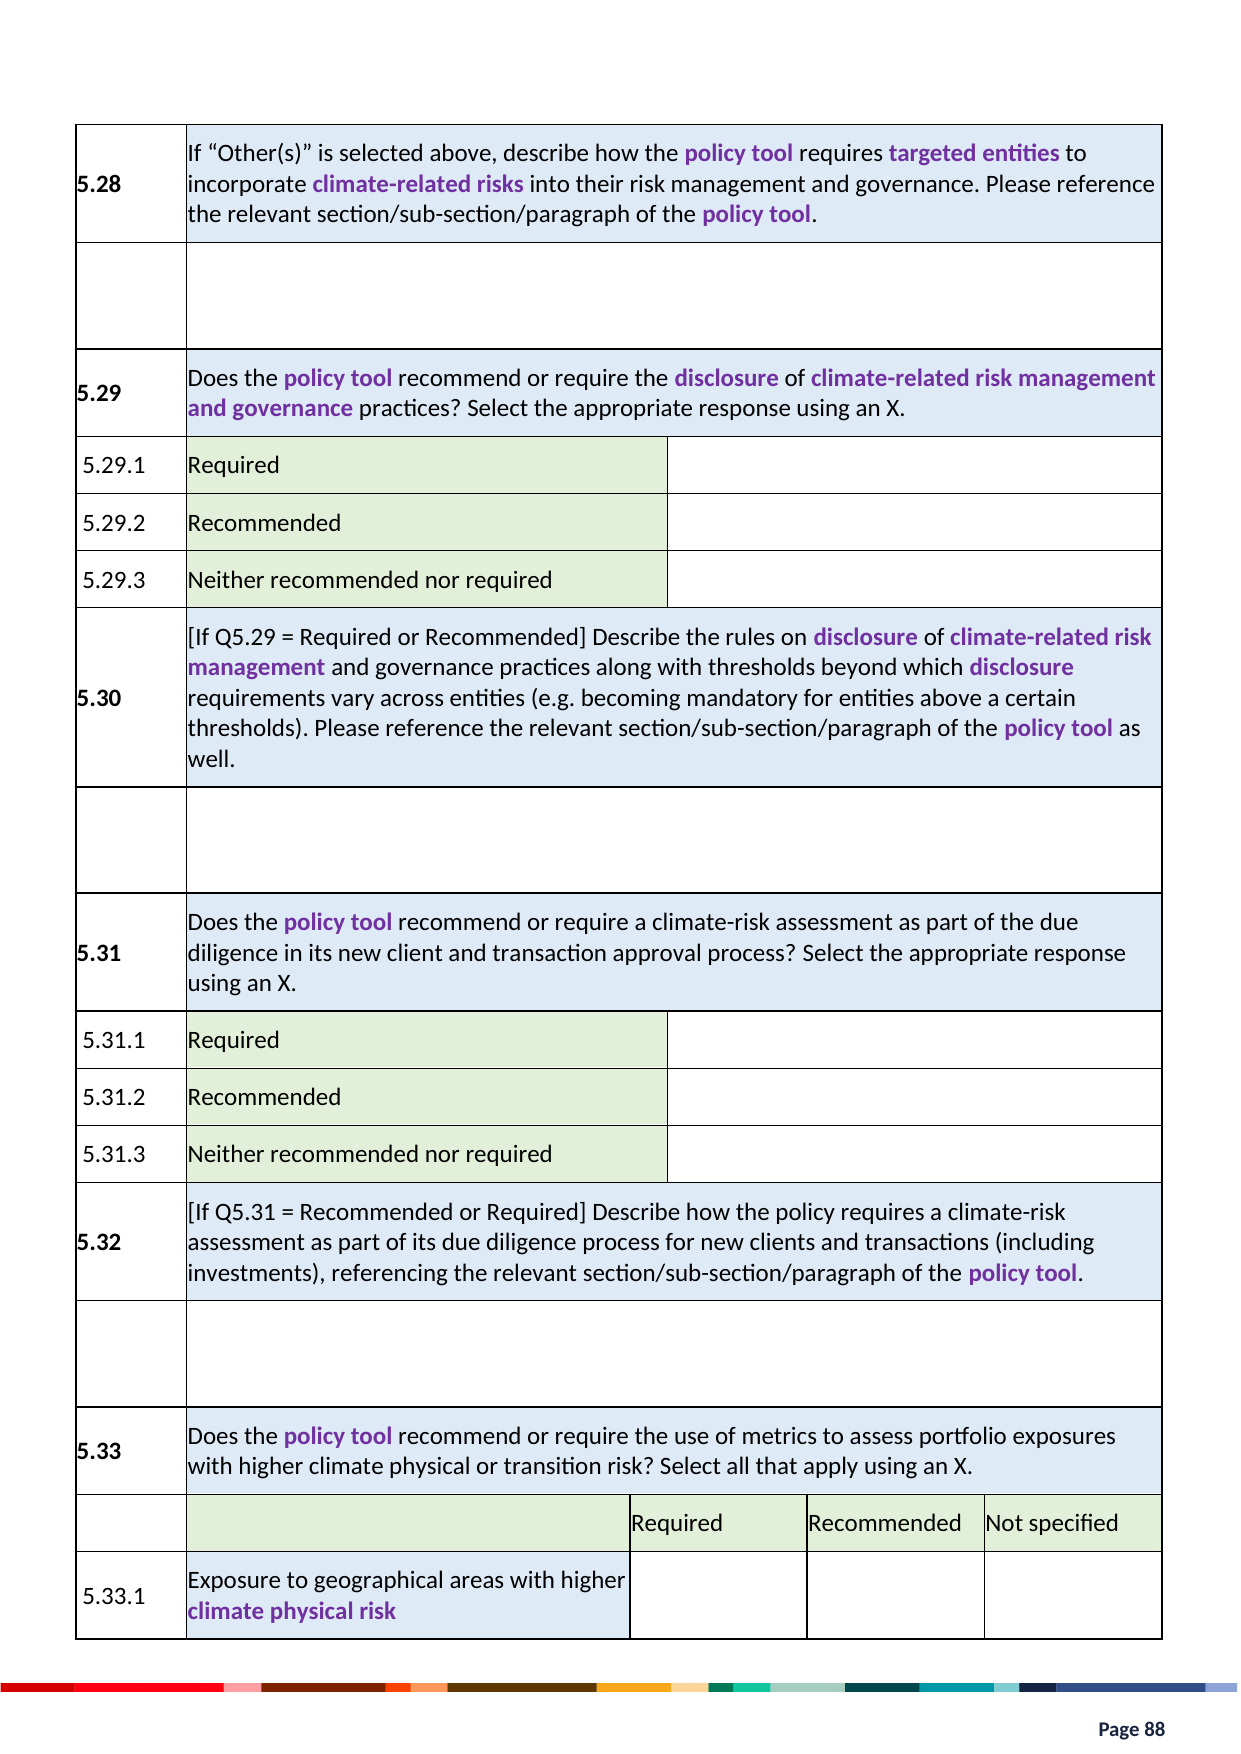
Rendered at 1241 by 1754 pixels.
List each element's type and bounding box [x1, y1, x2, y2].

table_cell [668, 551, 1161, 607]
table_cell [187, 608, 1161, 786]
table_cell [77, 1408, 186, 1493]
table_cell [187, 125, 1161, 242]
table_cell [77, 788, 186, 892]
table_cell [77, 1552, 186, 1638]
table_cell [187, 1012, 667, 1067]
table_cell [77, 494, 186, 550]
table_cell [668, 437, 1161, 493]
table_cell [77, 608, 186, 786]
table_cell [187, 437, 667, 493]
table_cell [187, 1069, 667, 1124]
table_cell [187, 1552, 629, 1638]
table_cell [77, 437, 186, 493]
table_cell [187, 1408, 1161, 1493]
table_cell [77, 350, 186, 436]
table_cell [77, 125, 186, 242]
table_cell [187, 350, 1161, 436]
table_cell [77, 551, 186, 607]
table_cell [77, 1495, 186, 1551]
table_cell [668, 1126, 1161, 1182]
picture [0, 1683, 1236, 1692]
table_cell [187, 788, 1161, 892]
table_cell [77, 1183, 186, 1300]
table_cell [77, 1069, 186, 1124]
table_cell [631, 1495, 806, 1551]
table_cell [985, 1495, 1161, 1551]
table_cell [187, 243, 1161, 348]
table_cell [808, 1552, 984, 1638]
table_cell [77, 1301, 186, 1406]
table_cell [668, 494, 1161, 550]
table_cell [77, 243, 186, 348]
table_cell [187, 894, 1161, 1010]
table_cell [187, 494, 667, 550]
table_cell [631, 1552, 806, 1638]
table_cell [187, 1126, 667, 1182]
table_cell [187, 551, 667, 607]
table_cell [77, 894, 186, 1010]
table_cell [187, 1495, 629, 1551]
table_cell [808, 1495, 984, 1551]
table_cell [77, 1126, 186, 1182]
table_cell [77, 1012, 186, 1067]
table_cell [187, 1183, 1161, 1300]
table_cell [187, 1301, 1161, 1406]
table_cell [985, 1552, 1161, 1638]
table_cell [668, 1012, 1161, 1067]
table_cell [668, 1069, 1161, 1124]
